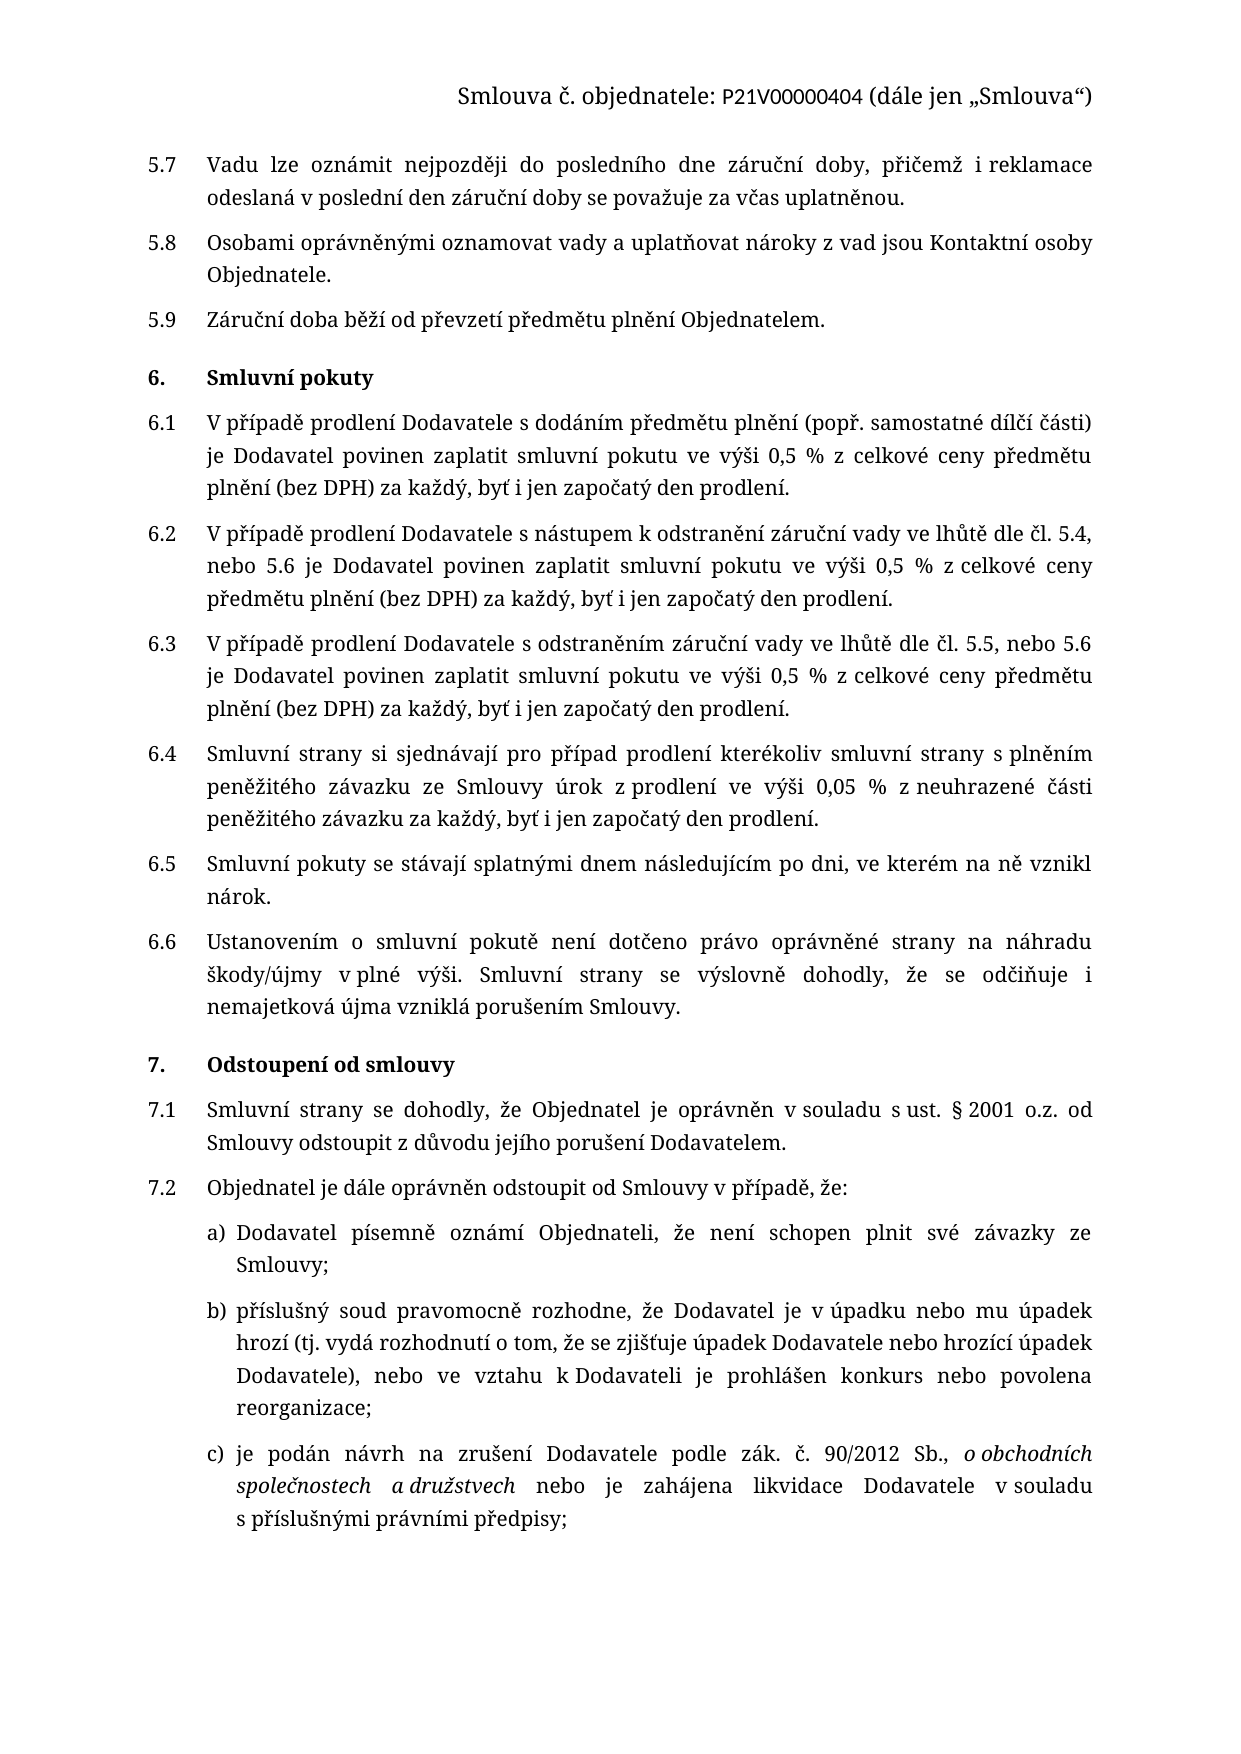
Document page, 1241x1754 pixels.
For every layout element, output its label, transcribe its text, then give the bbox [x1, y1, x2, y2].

list V případě prodlení Dodavatele s odstraněním záruční vady ve lhůtě dle čl. 5.5, nebo 5.6 je Dodavatel povinen zaplatit smluvní pokutu ve výši 0,5 % z celkové ceny předmětu plnění (bez DPH) za každý, byť i jen započatý den prodlení. [148, 629, 1093, 723]
list je podán návrh na zrušení Dodavatele podle zák. č. 90/2012 Sb., o obchodních společnostech a družstvech nebo je zahájena likvidace Dodavatele v souladu s příslušnými právními předpisy; [207, 1439, 1093, 1532]
list Záruční doba běží od převzetí předmětu plnění Objednatelem. [148, 306, 1093, 334]
list Dodavatel písemně oznámí Objednateli, že není schopen plnit své závazky ze Smlouvy; [207, 1218, 1093, 1279]
list Smluvní pokuty se stávají splatnými dnem následujícím po dni, ve kterém na ně vznikl nárok. [148, 849, 1093, 911]
list Odstoupení od smlouvy [148, 1050, 1093, 1078]
list V případě prodlení Dodavatele s nástupem k odstranění záruční vady ve lhůtě dle čl. 5.4, nebo 5.6 je Dodavatel povinen zaplatit smluvní pokutu ve výši 0,5 % z celkové ceny předmětu plnění (bez DPH) za každý, byť i jen započatý den prodlení. [148, 519, 1093, 612]
list Smluvní strany si sjednávají pro případ prodlení kterékoliv smluvní strany s plněním peněžitého závazku ze Smlouvy úrok z prodlení ve výši 0,05 % z neuhrazené části peněžitého závazku za každý, byť i jen započatý den prodlení. [148, 739, 1093, 833]
list Osobami oprávněnými oznamovat vady a uplatňovat nároky z vad jsou Kontaktní osoby Objednatele. [148, 228, 1093, 289]
list příslušný soud pravomocně rozhodne, že Dodavatel je v úpadku nebo mu úpadek hrozí (tj. vydá rozhodnutí o tom, že se zjišťuje úpadek Dodavatele nebo hrozící úpadek Dodavatele), nebo ve vztahu k Dodavateli je prohlášen konkurs nebo povolena reorganizace; [207, 1296, 1093, 1422]
list Vadu lze oznámit nejpozději do posledního dne záruční doby, přičemž i reklamace odeslaná v poslední den záruční doby se považuje za včas uplatněnou. [148, 150, 1093, 211]
list Smluvní strany se dohodly, že Objednatel je oprávněn v souladu s ust. § 2001 o.z. od Smlouvy odstoupit z důvodu jejího porušení Dodavatelem. [148, 1095, 1093, 1156]
list Ustanovením o smluvní pokutě není dotčeno právo oprávněné strany na náhradu škody/újmy v plné výši. Smluvní strany se výslovně dohodly, že se odčiňuje i nemajetková újma vzniklá porušením Smlouvy. [148, 927, 1093, 1021]
list Smluvní pokuty [148, 363, 1093, 392]
list Objednatel je dále oprávněn odstoupit od Smlouvy v případě, že: [148, 1173, 1093, 1201]
list V případě prodlení Dodavatele s dodáním předmětu plnění (popř. samostatné dílčí části) je Dodavatel povinen zaplatit smluvní pokutu ve výši 0,5 % z celkové ceny předmětu plnění (bez DPH) za každý, byť i jen započatý den prodlení. [148, 408, 1093, 502]
